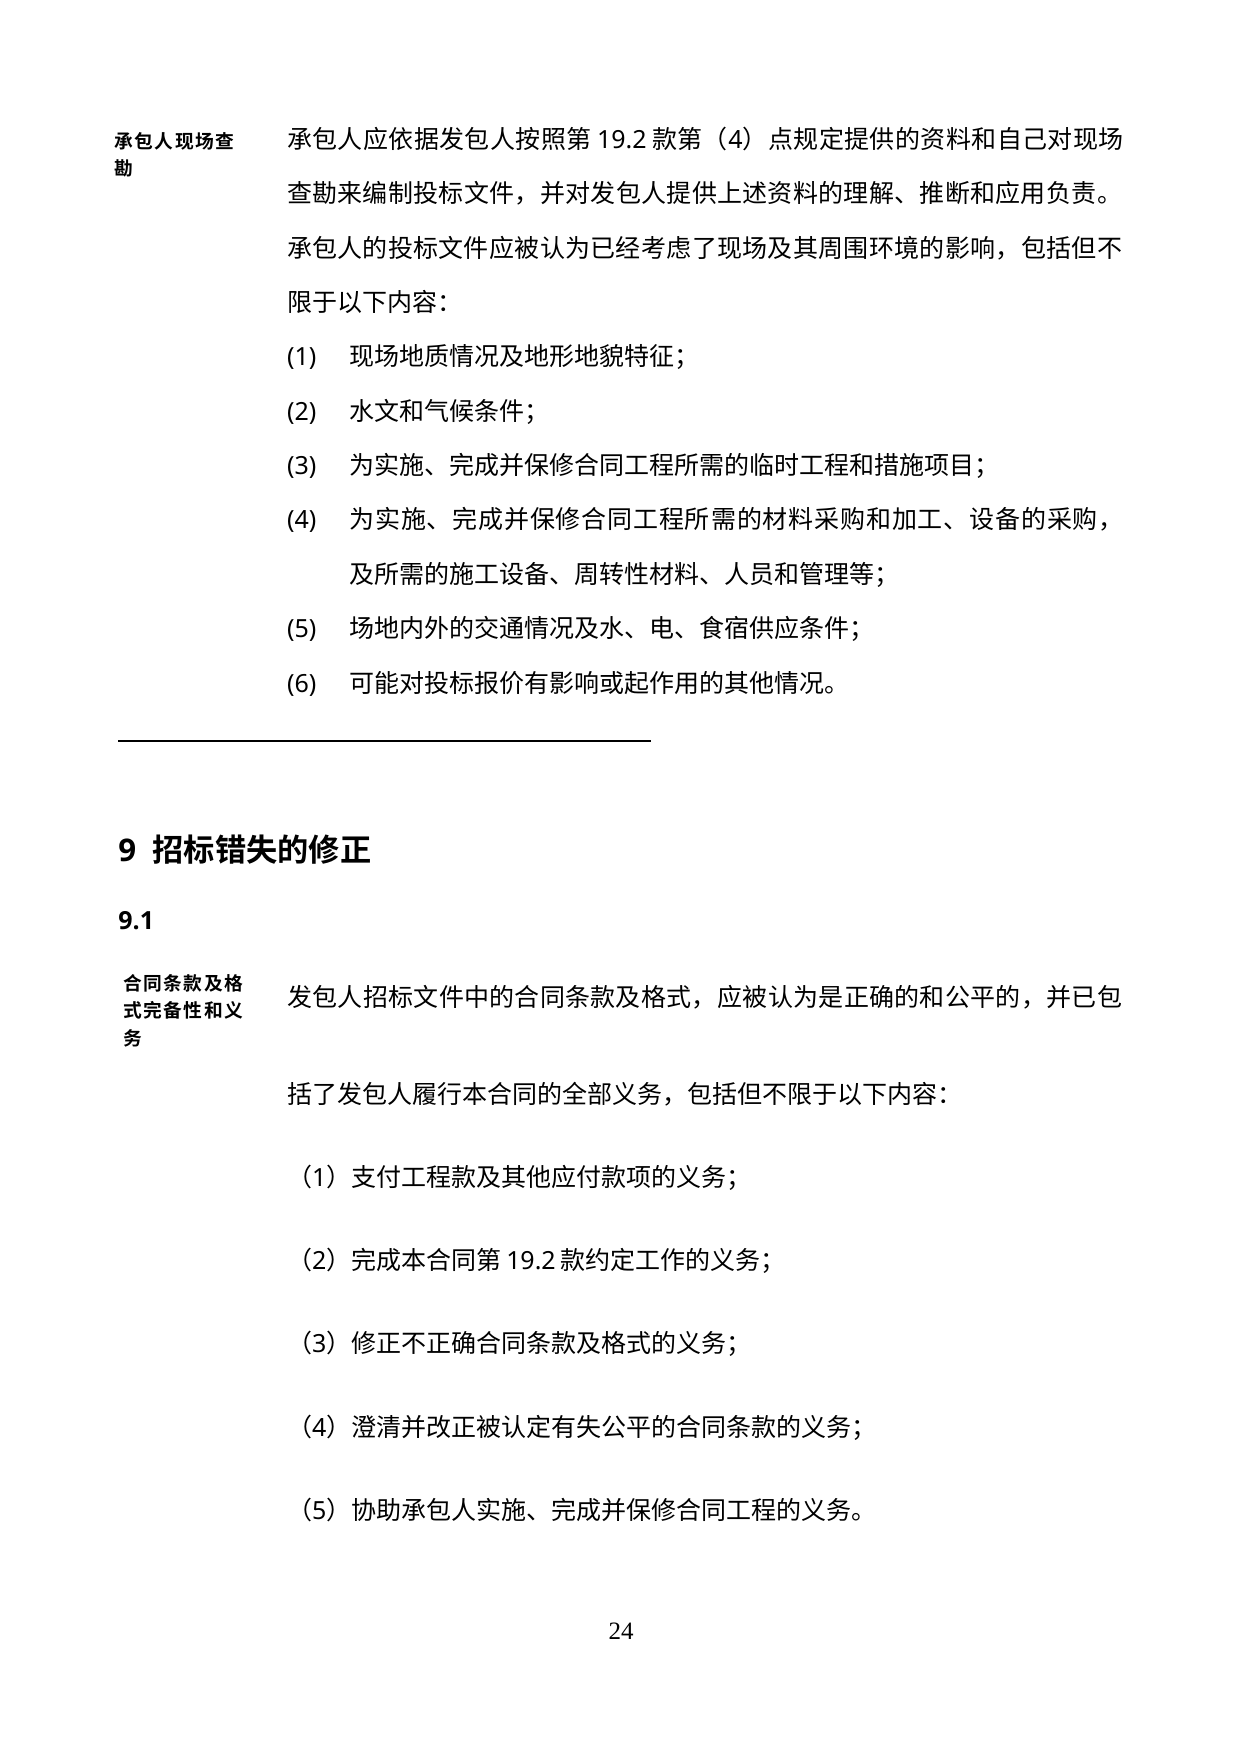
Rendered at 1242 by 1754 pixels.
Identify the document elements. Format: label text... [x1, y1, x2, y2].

text （2）完成本合同第19.2款约定工作的义务； [112, 1226, 1123, 1291]
list 场地内外的交通情况及水、电、食宿供应条件； [287, 609, 1123, 645]
list 水文和气候条件； [287, 391, 1123, 427]
text 承包人应依据发包人按照第19.2款第（4）点规定提供的资料和自己对现场查勘来编制投标文件，并对发包人提供上述资料的理解、推断和应用负责。承包人的投标文件应被认为已经考虑了现场及其周围环境的影响，包括但不限于以下内容： [287, 119, 1123, 319]
text （4）澄清并改正被认定有失公平的合同条款的义务； [112, 1393, 1123, 1458]
text 发包人招标文件中的合同条款及格式，应被认为是正确的和公平的，并已包括了发包人履行本合同的全部义务，包括但不限于以下内容： [287, 963, 1123, 1125]
text （5）协助承包人实施、完成并保修合同工程的义务。 [112, 1476, 1123, 1541]
text 9 招标错失的修正 [118, 825, 1148, 870]
text 9.1 [118, 903, 1148, 937]
list 为实施、完成并保修合同工程所需的临时工程和措施项目； [287, 446, 1123, 482]
text （3）修正不正确合同条款及格式的义务； [112, 1309, 1123, 1374]
list 为实施、完成并保修合同工程所需的材料采购和加工、设备的采购，及所需的施工设备、周转性材料、人员和管理等； [287, 500, 1123, 591]
text （1）支付工程款及其他应付款项的义务； [118, 1143, 1123, 1208]
list 可能对投标报价有影响或起作用的其他情况。 [287, 663, 1123, 699]
list 现场地质情况及地形地貌特征； [287, 337, 1123, 373]
